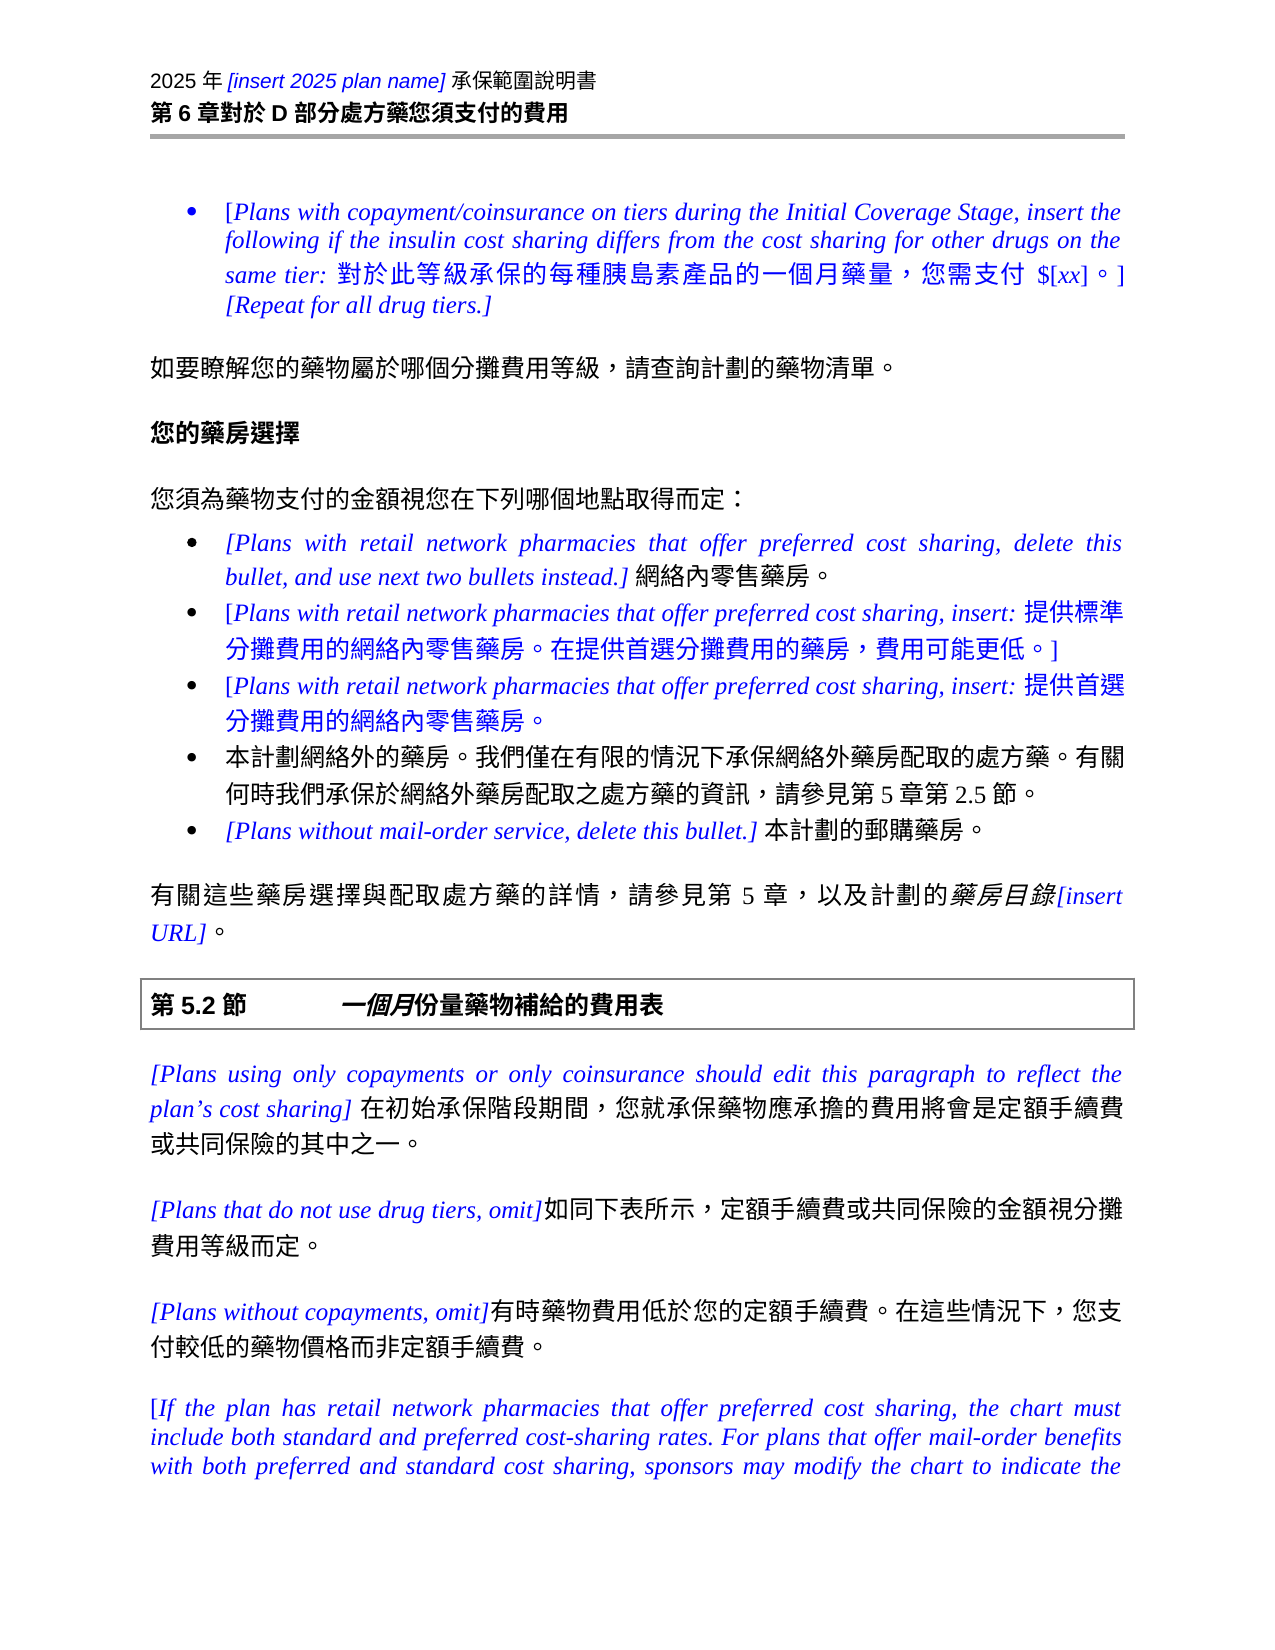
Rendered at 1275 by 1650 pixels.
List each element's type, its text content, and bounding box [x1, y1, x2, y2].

list [Plans with copayment/coinsurance on tiers during the Initial Coverage Stage, insert the following if the insulin cost sharing differs from the cost sharing for other drugs on the same tier: 對於此等級承保的每種胰島素產品的一個月藥量，您需支付 $[xx]。] [Repeat for all drug tiers.] [187, 492, 1125, 614]
subtitle 您的藥房選擇 [150, 709, 1125, 745]
list [Plans with retail network pharmacies that offer preferred cost sharing, insert: 提供標準分攤費用的網絡內零售藥房。在提供首選分攤費用的藥房，費用可能更低。] [187, 888, 1125, 960]
text 您須為藥物支付的金額視您在下列哪個地點取得而定： [150, 774, 1125, 810]
list [Plans without mail-order service, delete this bullet.] 本計劃的郵購藥房。 [187, 1105, 1125, 1142]
subtitle 第 5.2 節 一個月份量藥物補給的費用表 [142, 1275, 1133, 1323]
subtitle 本計劃共有 [insert number of tiers] 種分攤費用等級 [150, 197, 1125, 233]
text 有關這些藥房選擇與配取處方藥的詳情，請參見第 5 章，以及計劃的藥房目錄[insert URL]。 [150, 1171, 1125, 1243]
text [Plans using only copayments or only coinsurance should edit this paragraph to reflect the plan’s cost sharing] 在初始承保階段期間，您就承保藥物應承擔的費用將會是定額手續費或共同保險的其中之一。 [150, 1354, 1125, 1456]
list [Plans with retail network pharmacies that offer preferred cost sharing, insert: 提供首選分攤費用的網絡內零售藥房。 [187, 960, 1125, 1033]
list 本計劃網絡外的藥房。我們僅在有限的情況下承保網絡外藥房配取的處方藥。有關何時我們承保於網絡外藥房配取之處方藥的資訊，請參見第 5 章第 2.5 節。 [187, 1033, 1125, 1105]
list [Plans with retail network pharmacies that offer preferred cost sharing, delete this bullet, and use next two bullets instead.] 網絡內零售藥房。 [187, 823, 1125, 888]
text [Plans that do not use drug tiers should omit this section.] [150, 262, 1125, 291]
text 如要瞭解您的藥物屬於哪個分攤費用等級，請查詢計劃的藥物清單。 [150, 643, 1125, 679]
text 本計劃「藥物清單」上的每種藥物皆屬於 [insert number of tiers] 種分攤費用等級中的一種。通常，分攤費用的等級編號越高，您藥物的費用就越高： [150, 320, 1104, 392]
list [Plans should briefly describe each tier (e.g., Cost-Sharing Tier 1 includes generic drugs). Indicate which is the lowest tier and which is the highest tier.] [187, 422, 1125, 479]
